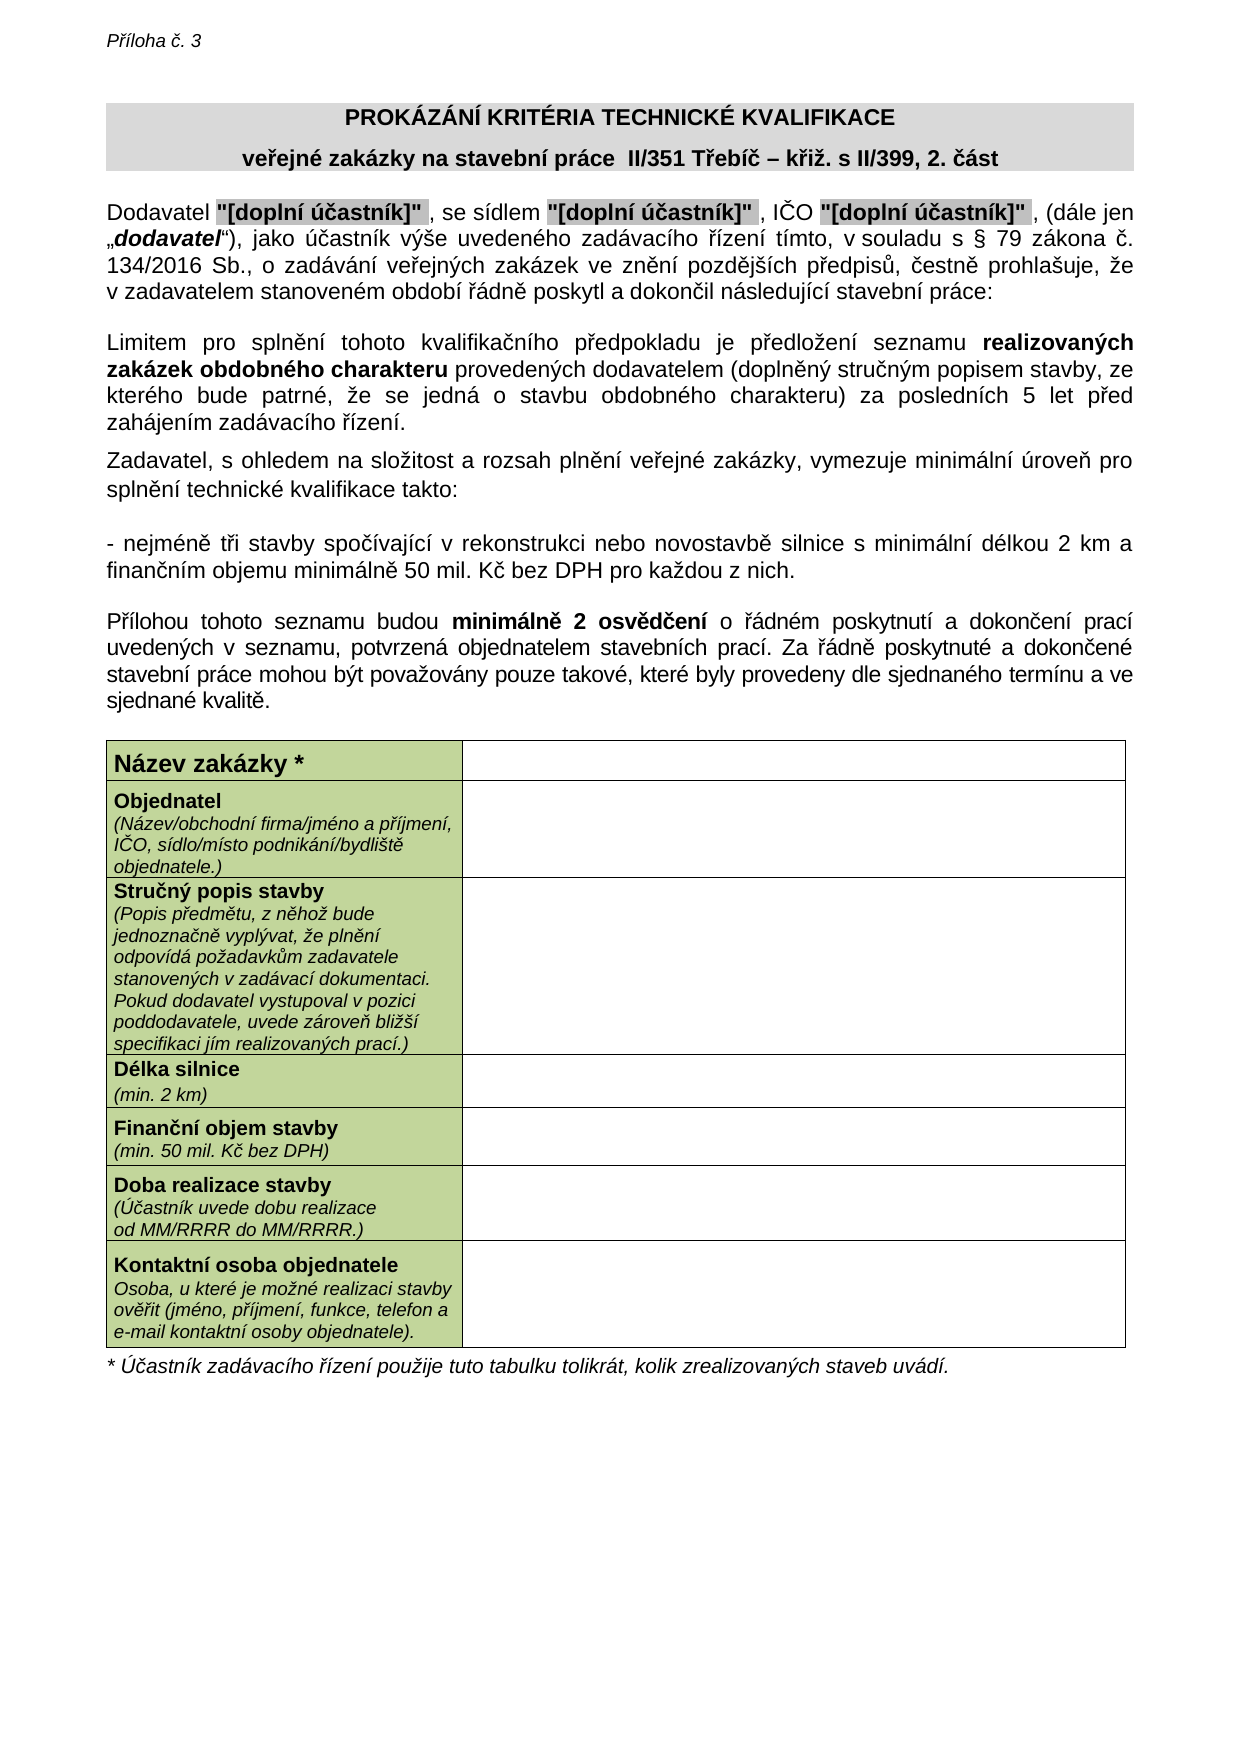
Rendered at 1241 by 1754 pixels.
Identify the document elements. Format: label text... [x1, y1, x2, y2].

text * Účastník zadávacího řízení použije tuto tabulku tolikrát, kolik zrealizovaných staveb uvádí. [106, 1354, 1134, 1378]
text - nejméně tři stavby spočívající v rekonstrukci nebo novostavbě silnice s minimální délkou 2 km a finančním objemu minimálně 50 mil. Kč bez DPH pro každou z nich. [106, 530, 1134, 583]
table_cell Doba realizace stavby (Účastník uvede dobu realizace od MM/RRRR do MM/RRRR.) [107, 1166, 462, 1240]
table_cell Objednatel (Název/obchodní firma/jméno a příjmení, IČO, sídlo/místo podnikání/bydliště objednatele.) [107, 781, 462, 877]
text Dodavatel , se sídlem , IČO , (dále jen „dodavatel“), jako účastník výše uvedeného zadávacího řízení tímto, v souladu s § 79 zákona č. 134/2016 Sb., o zadávání veřejných zakázek ve znění pozdějších předpisů, čestně prohlašuje, že v zadavatelem stanoveném období řádně poskytl a dokončil následující stavební práce: [106, 199, 1134, 304]
table_cell [463, 781, 1125, 877]
text Limitem pro splnění tohoto kvalifikačního předpokladu je předložení seznamu realizovaných zakázek obdobného charakteru provedených dodavatelem (doplněný stručným popisem stavby, ze kterého bude patrné, že se jedná o stavbu obdobného charakteru) za posledních 5 let před zahájením zadávacího řízení. [106, 329, 1134, 435]
table_header [463, 741, 1125, 780]
table_cell Kontaktní osoba objednatele Osoba, u které je možné realizaci stavby ověřit (jméno, příjmení, funkce, telefon a e-mail kontaktní osoby objednatele). [107, 1241, 462, 1347]
table_cell [463, 1055, 1125, 1107]
table_cell [463, 1166, 1125, 1240]
table_cell [463, 1241, 1125, 1347]
text PROKÁZÁNÍ KRITÉRIA TECHNICKÉ KVALIFIKACE [106, 103, 1134, 130]
table_cell Finanční objem stavby (min. 50 mil. Kč bez DPH) [107, 1108, 462, 1165]
table_cell [463, 878, 1125, 1054]
text Přílohou tohoto seznamu budou minimálně 2 osvědčení o řádném poskytnutí a dokončení prací uvedených v seznamu, potvrzená objednatelem stavebních prací. Za řádně poskytnuté a dokončené stavební práce mohou být považovány pouze takové, které byly provedeny dle sjednaného termínu a ve sjednané kvalitě. [106, 608, 1134, 713]
text veřejné zakázky na stavební práce II/351 Třebíč – křiž. s II/399, 2. část [106, 145, 1134, 171]
table_cell [463, 1108, 1125, 1165]
table_header Název zakázky * [107, 741, 462, 780]
text Zadavatel, s ohledem na složitost a rozsah plnění veřejné zakázky, vymezuje minimální úroveň pro splnění technické kvalifikace takto: [106, 447, 1134, 503]
table_cell Stručný popis stavby (Popis předmětu, z něhož bude jednoznačně vyplývat, že plnění odpovídá požadavkům zadavatele stanovených v zadávací dokumentaci. Pokud dodavatel vystupoval v pozici poddodavatele, uvede zároveň bližší specifikaci jím realizovaných prací.) [107, 878, 462, 1054]
table_cell Délka silnice (min. 2 km) [107, 1055, 462, 1107]
